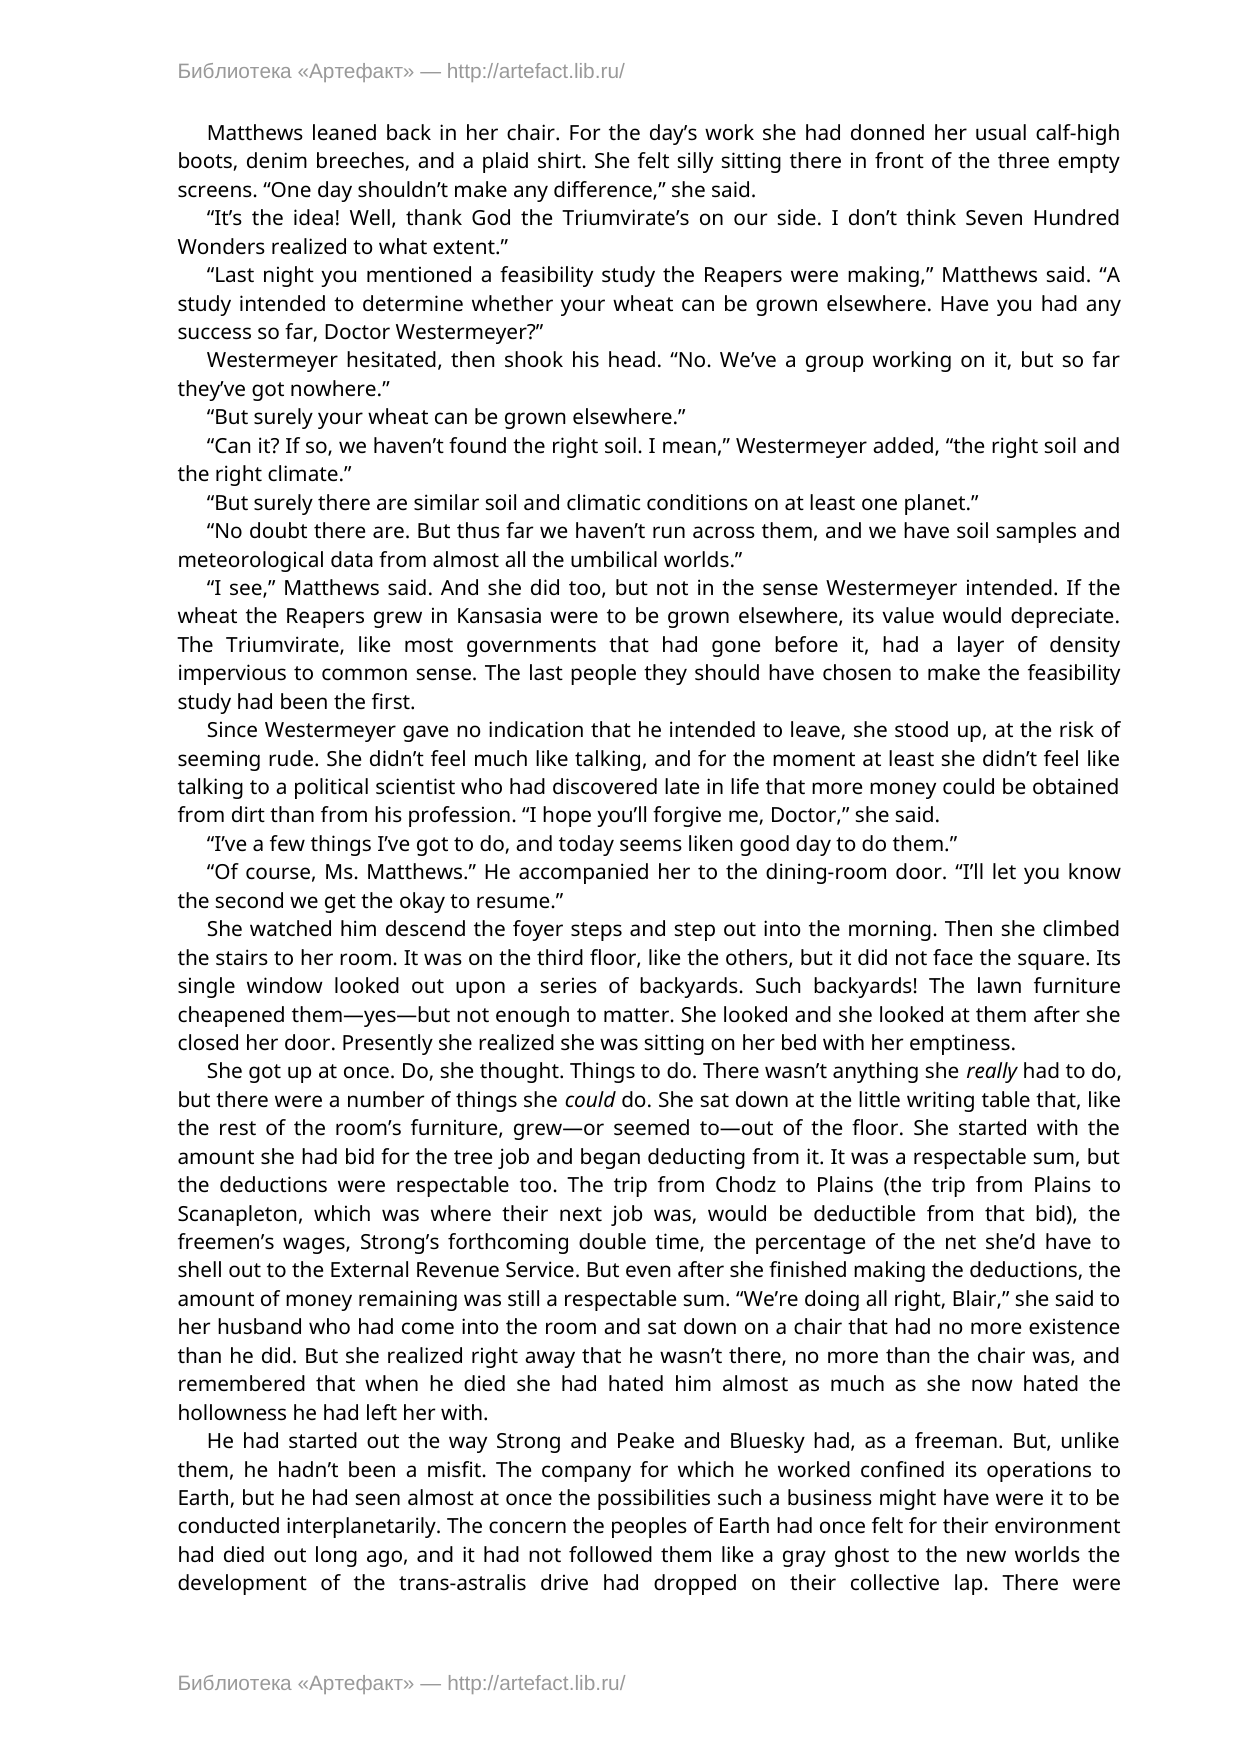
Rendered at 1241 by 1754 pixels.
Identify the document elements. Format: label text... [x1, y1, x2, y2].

text She watched him descend the foyer steps and step out into the morning. Then she climbed the stairs to her room. It was on the third floor, like the others, but it did not face the square. Its single window looked out upon a series of backyards. Such backyards! The lawn furniture cheapened them—yes—but not enough to matter. She looked and she looked at them after she closed her door. Presently she realized she was sitting on her bed with her emptiness. [177, 914, 1122, 1057]
text “But surely there are similar soil and climatic conditions on at least one planet.” [177, 488, 1122, 516]
text “I see,” Matthews said. And she did too, but not in the sense Westermeyer intended. If the wheat the Reapers grew in Kansasia were to be grown elsewhere, its value would depreciate. The Triumvirate, like most governments that had gone before it, had a layer of density impervious to common sense. The last people they should have chosen to make the feasibility study had been the first. [177, 573, 1122, 715]
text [177, 1426, 1122, 1597]
text “But surely your wheat can be grown elsewhere.” [177, 402, 1122, 431]
text “No doubt there are. But thus far we haven’t run across them, and we have soil samples and meteorological data from almost all the umbilical worlds.” [177, 516, 1122, 573]
text “Can it? If so, we haven’t found the right soil. I mean,” Westermeyer added, “the right soil and the right climate.” [177, 431, 1122, 488]
text Matthews leaned back in her chair. For the day’s work she had donned her usual calf-high boots, denim breeches, and a plaid shirt. She felt silly sitting there in front of the three empty screens. “One day shouldn’t make any difference,” she said. [177, 118, 1122, 203]
text “Of course, Ms. Matthews.” He accompanied her to the dining-room door. “I’ll let you know the second we get the okay to resume.” [177, 857, 1122, 914]
text Westermeyer hesitated, then shook his head. “No. We’ve a group working on it, but so far they’ve got nowhere.” [177, 346, 1122, 402]
text “I’ve a few things I’ve got to do, and today seems liken good day to do them.” [177, 829, 1122, 857]
text “Last night you mentioned a feasibility study the Reapers were making,” Matthews said. “A study intended to determine whether your wheat can be grown elsewhere. Have you had any success so far, Doctor Westermeyer?” [177, 260, 1122, 346]
text “It’s the idea! Well, thank God the Triumvirate’s on our side. I don’t think Seven Hundred Wonders realized to what extent.” [177, 203, 1122, 260]
text She got up at once. Do, she thought. Things to do. There wasn’t anything she really had to do, but there were a number of things she could do. She sat down at the little writing table that, like the rest of the room’s furniture, grew—or seemed to—out of the floor. She started with the amount she had bid for the tree job and began deducting from it. It was a respectable sum, but the deductions were respectable too. The trip from Chodz to Plains (the trip from Plains to Scanapleton, which was where their next job was, would be deductible from that bid), the freemen’s wages, Strong’s forthcoming double time, the percentage of the net she’d have to shell out to the External Revenue Service. But even after she finished making the deductions, the amount of money remaining was still a respectable sum. “We’re doing all right, Blair,” she said to her husband who had come into the room and sat down on a chair that had no more existence than he did. But she realized right away that he wasn’t there, no more than the chair was, and remembered that when he died she had hated him almost as much as she now hated the hollowness he had left her with. [177, 1057, 1122, 1426]
text Since Westermeyer gave no indication that he intended to leave, she stood up, at the risk of seeming rude. She didn’t feel much like talking, and for the moment at least she didn’t feel like talking to a political scientist who had discovered late in life that more money could be obtained from dirt than from his profession. “I hope you’ll forgive me, Doctor,” she said. [177, 715, 1122, 829]
